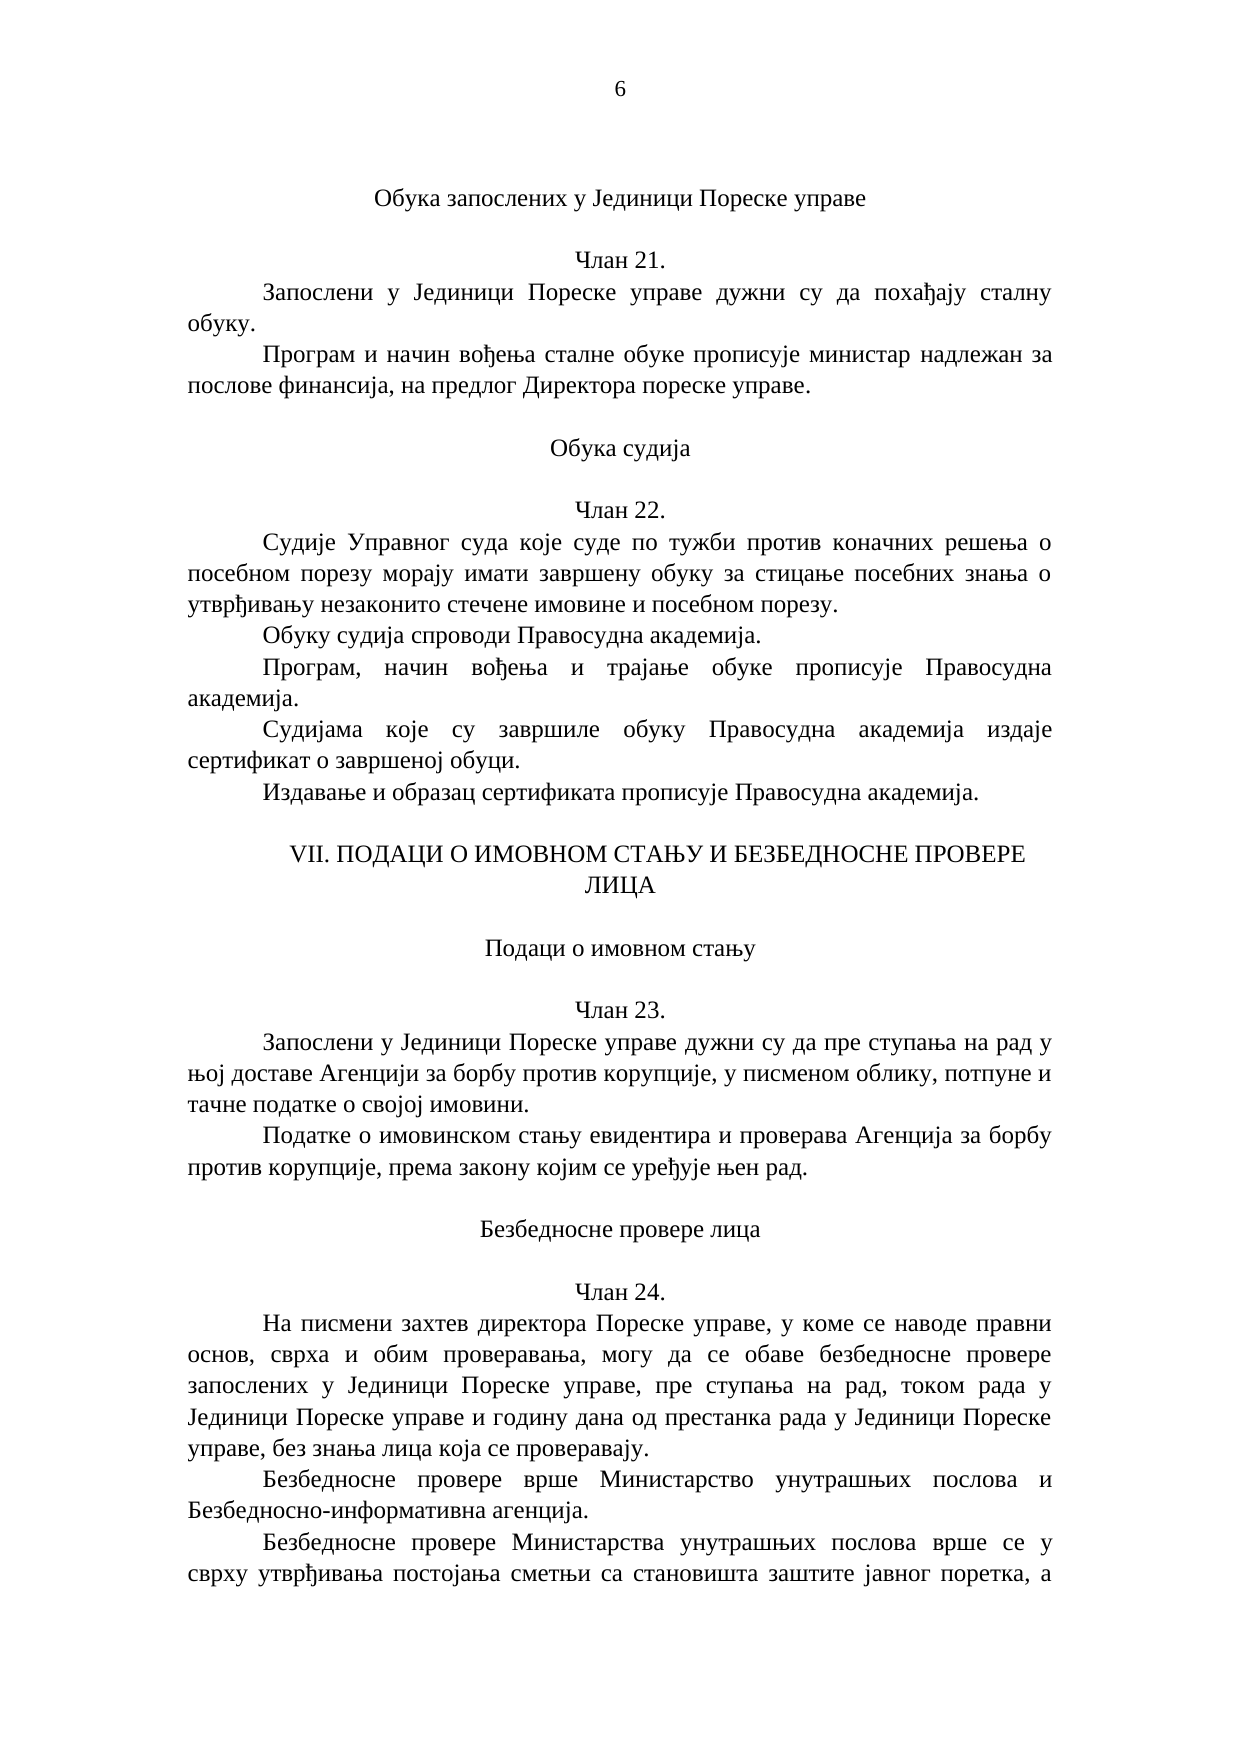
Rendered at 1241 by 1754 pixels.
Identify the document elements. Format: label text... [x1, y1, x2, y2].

text Програм, начин вођења и трајање обуке прописује Правосудна академија. [187, 650, 1053, 712]
text Судијама које су завршиле обуку Правосудна академија издаје сертификат о завршеној обуци. [187, 712, 1053, 775]
text Безбедносне провере лица [187, 1212, 1053, 1244]
text Члан 21. [187, 244, 1053, 275]
text На писмени захтев директора Пореске управе, у коме се наводе правни основ, сврха и обим проверавања, могу да се обаве безбедносне провере запослених у Јединици Пореске управе, пре ступања на рад, током рада у Јединици Пореске управе и годину дана од престанка рада у Јединици Пореске управе, без знања лица која се проверавају. [187, 1306, 1053, 1462]
text Члан 24. [187, 1275, 1053, 1306]
text Подаци о имовном стању [187, 931, 1053, 962]
text Безбедносне провере врше Министарство унутрашњих послова и Безбедносно-информативна агенција. [187, 1462, 1053, 1525]
text Запослени у Јединици Пореске управе дужни су да пре ступања на рад у њој доставе Агенцији за борбу против корупције, у писменом облику, потпуне и тачне податке о својој имовини. [187, 1025, 1053, 1119]
text Обуку судија спроводи Правосудна академија. [187, 619, 1053, 650]
text Обука судија [187, 431, 1053, 462]
text Издавање и образац сертификата прописује Правосудна академија. [187, 775, 1053, 806]
text Програм и начин вођења сталне обуке прописује министар надлежан за послове финансија, на предлог Директора пореске управе. [187, 337, 1053, 400]
text Податке о имовинском стању евидентира и проверава Агенција за борбу против корупције, према закону којим се уређује њен рад. [187, 1119, 1053, 1181]
text Запослени у Јединици Пореске управе дужни су да похађају сталну обуку. [187, 275, 1053, 337]
text Члан 22. [187, 494, 1053, 525]
text Обука запослених у Јединици Пореске управе [187, 181, 1053, 212]
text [187, 1525, 1053, 1587]
text Судије Управног суда које суде по тужби против коначних решења о посебном порезу морају имати завршену обуку за стицање посебних знања о утврђивању незаконито стечене имовине и посебном порезу. [187, 525, 1053, 619]
text Члан 23. [187, 994, 1053, 1025]
text VII. ПОДАЦИ О ИМОВНОМ СТАЊУ И БЕЗБЕДНОСНЕ ПРОВЕРЕ ЛИЦА [187, 837, 1053, 900]
